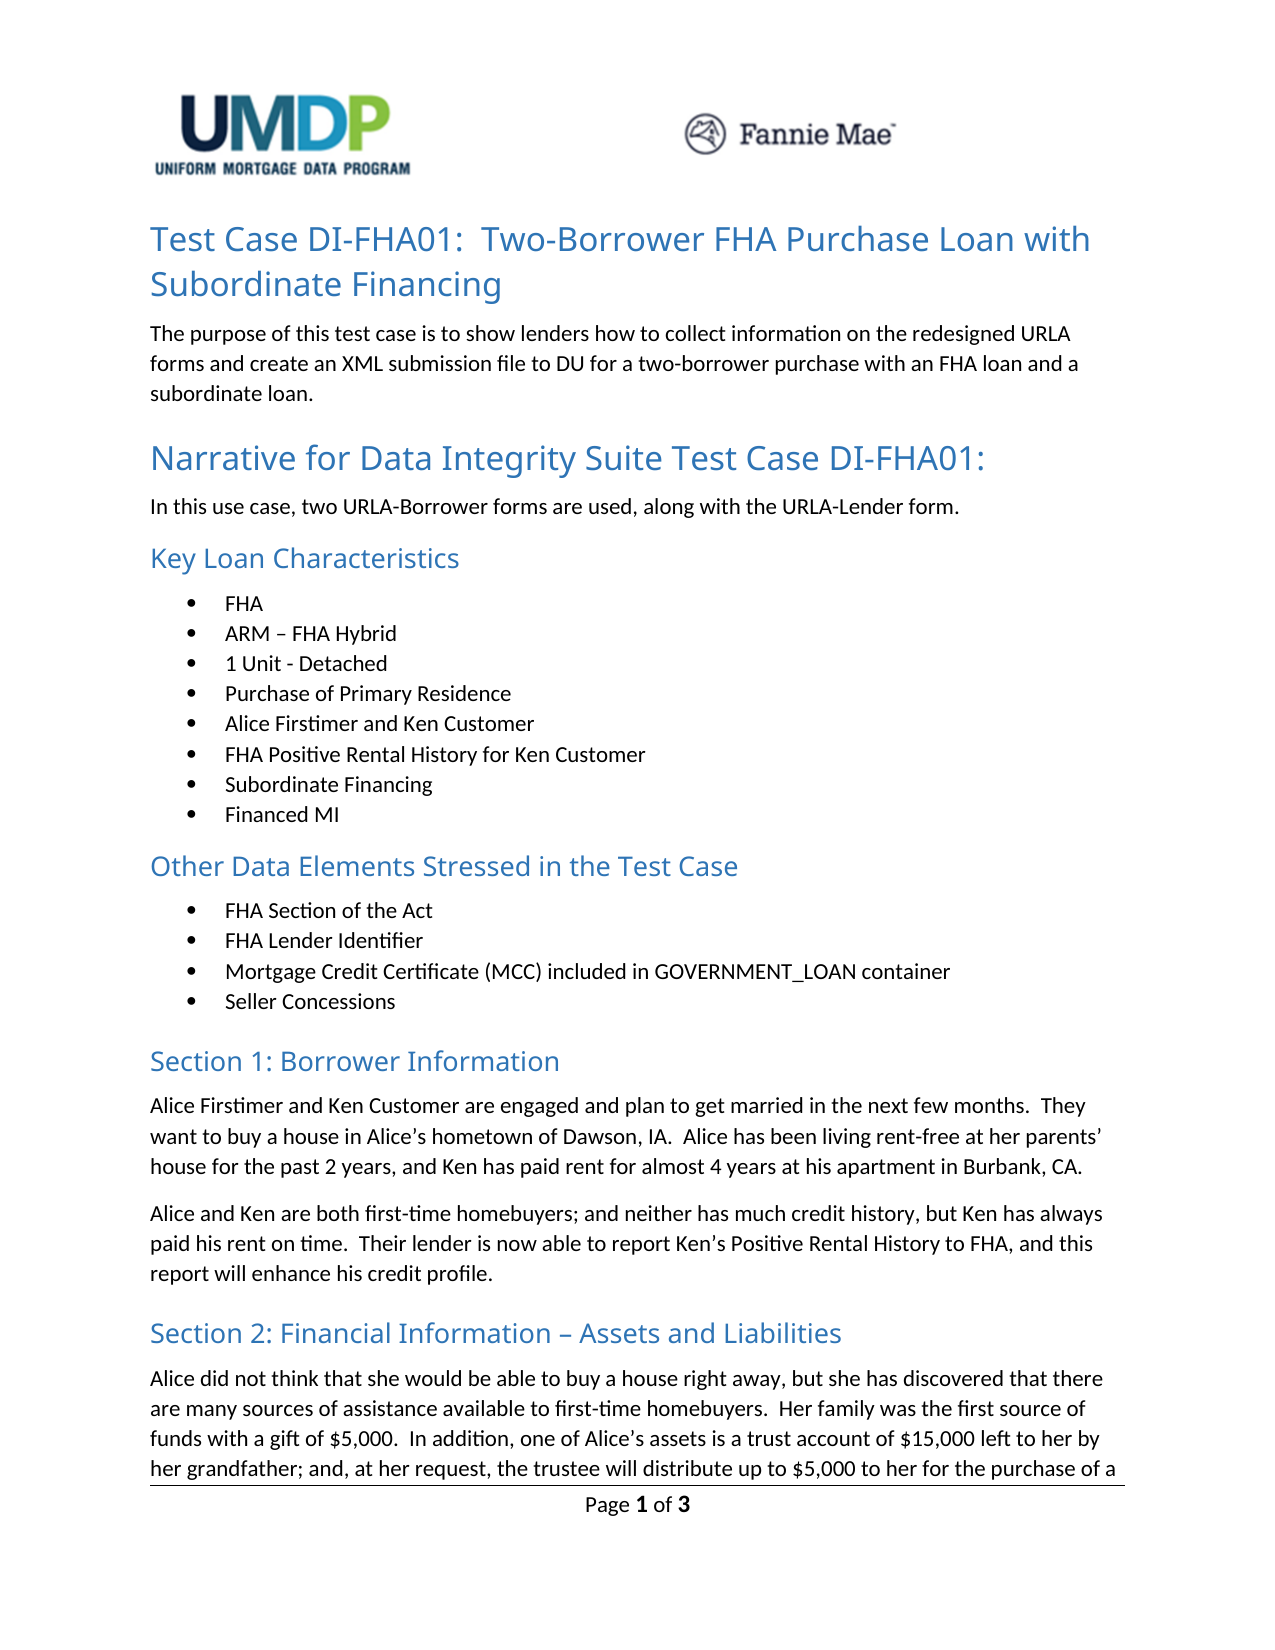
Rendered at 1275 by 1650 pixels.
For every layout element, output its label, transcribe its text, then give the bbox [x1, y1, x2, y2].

subtitle Section 2: Financial Information – Assets and Liabilities [150, 1314, 1125, 1351]
subtitle Section 1: Borrower Information [150, 1042, 1125, 1079]
picture [150, 75, 1125, 178]
subtitle Key Loan Characteristics [150, 539, 1125, 576]
list Subordinate Financing [187, 770, 1125, 798]
subtitle Narrative for Data Integrity Suite Test Case DI-FHA01: [150, 434, 1134, 480]
text The purpose of this test case is to show lenders how to collect information on the redesigned URLA forms and create an XML submission file to DU for a two-borrower purchase with an FHA loan and a subordinate loan. [150, 319, 1125, 407]
list FHA Lender Identifier [187, 927, 1125, 954]
subtitle Other Data Elements Stressed in the Test Case [150, 847, 1125, 884]
list FHA Positive Rental History for Ken Customer [187, 740, 1125, 768]
list Purchase of Primary Residence [187, 679, 1125, 707]
text Alice and Ken are both first-time homebuyers; and neither has much credit history, but Ken has always paid his rent on time. Their lender is now able to report Ken’s Positive Rental History to FHA, and this report will enhance his credit profile. [150, 1199, 1125, 1287]
text In this use case, two URLA-Borrower forms are used, along with the URLA-Lender form. [150, 492, 1125, 520]
list Mortgage Credit Certificate (MCC) included in GOVERNMENT_LOAN container [187, 957, 1125, 985]
list Seller Concessions [187, 987, 1125, 1015]
list Financed MI [187, 800, 1125, 828]
subtitle Test Case DI-FHA01: Two-Borrower FHA Purchase Loan with Subordinate Financing [150, 216, 1134, 306]
list FHA [187, 589, 1125, 617]
list ARM – FHA Hybrid [187, 619, 1125, 647]
list 1 Unit - Detached [187, 649, 1125, 677]
text Alice Firstimer and Ken Customer are engaged and plan to get married in the next few months. They want to buy a house in Alice’s hometown of Dawson, IA. Alice has been living rent-free at her parents’ house for the past 2 years, and Ken has paid rent for almost 4 years at his apartment in Burbank, CA. [150, 1092, 1125, 1180]
list FHA Section of the Act [187, 896, 1125, 924]
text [150, 1364, 1125, 1482]
list Alice Firstimer and Ken Customer [187, 709, 1125, 737]
